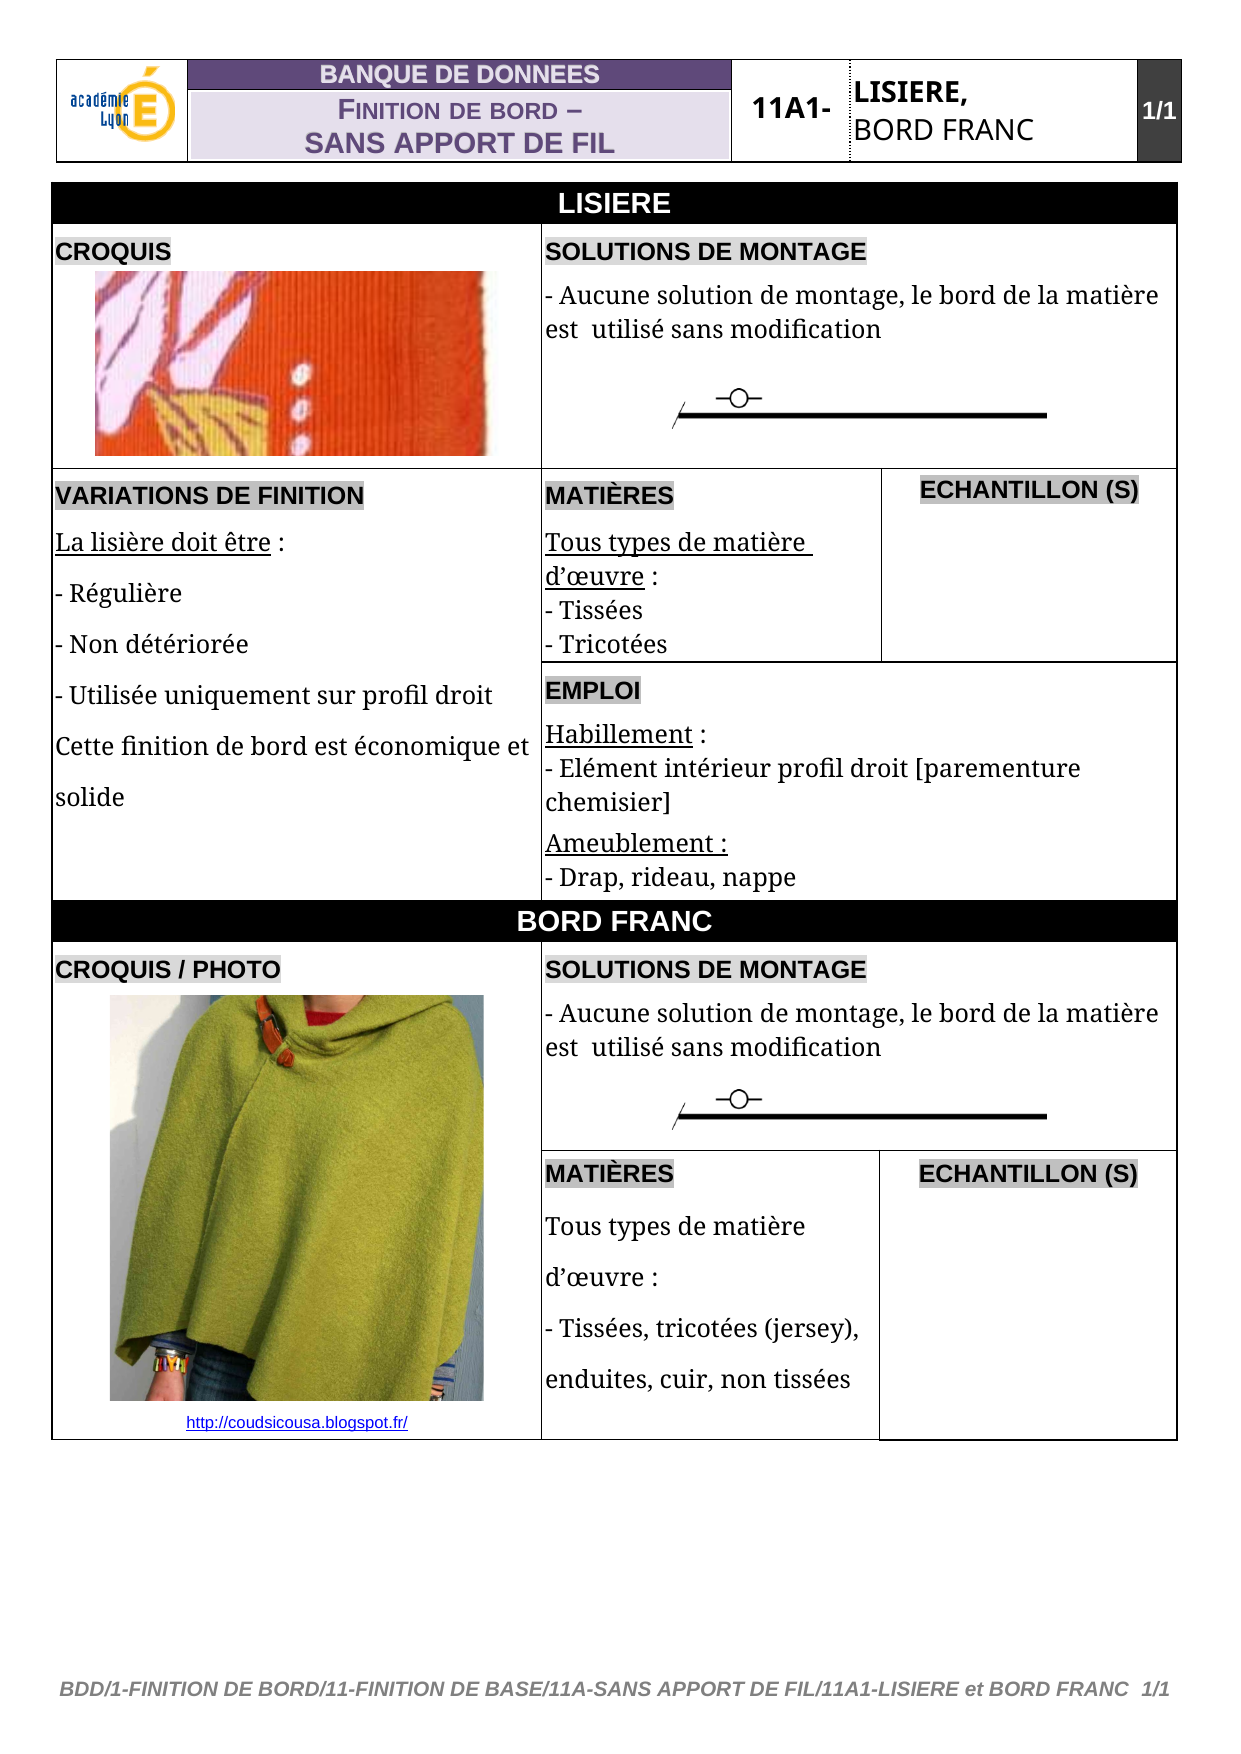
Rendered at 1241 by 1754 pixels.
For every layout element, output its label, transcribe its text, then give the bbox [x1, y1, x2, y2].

table_cell Solutions de montage - Aucune solution de montage, le bord de la matière est utilisé sans modification [542, 942, 1176, 1149]
table_cell VARIATIONS DE FINITION La lisière doit être : - Régulière - Non détériorée - Utilisée uniquement sur profil droit Cette finition de bord est économique et solide [53, 469, 541, 900]
table_cell ECHANTILLON (S) [880, 1151, 1176, 1439]
picture [109, 995, 484, 1401]
picture [95, 271, 499, 456]
table_cell EMPLOI Habillement : - Elément intérieur profil droit [parementure chemisier] Ameublement : - Drap, rideau, nappe [542, 663, 1176, 900]
table_cell MATIÈRES Tous types de matière d’œuvre : - Tissées, tricotées (jersey), enduites, cuir, non tissées [542, 1151, 879, 1439]
table_cell BORD FRANC [53, 901, 1176, 941]
table_cell Croquis [53, 224, 541, 468]
table_cell Solutions de montage - Aucune solution de montage, le bord de la matière est utilisé sans modification [542, 224, 1176, 468]
table_cell Croquis / PHOTO http://coudsicousa.blogspot.fr/ [53, 942, 541, 1439]
table_cell ECHANTILLON (S) [882, 469, 1176, 661]
table_header LISIERE [53, 184, 1176, 223]
table_cell MATIÈRES Tous types de matière d’œuvre : - Tissées - Tricotées [542, 469, 881, 661]
